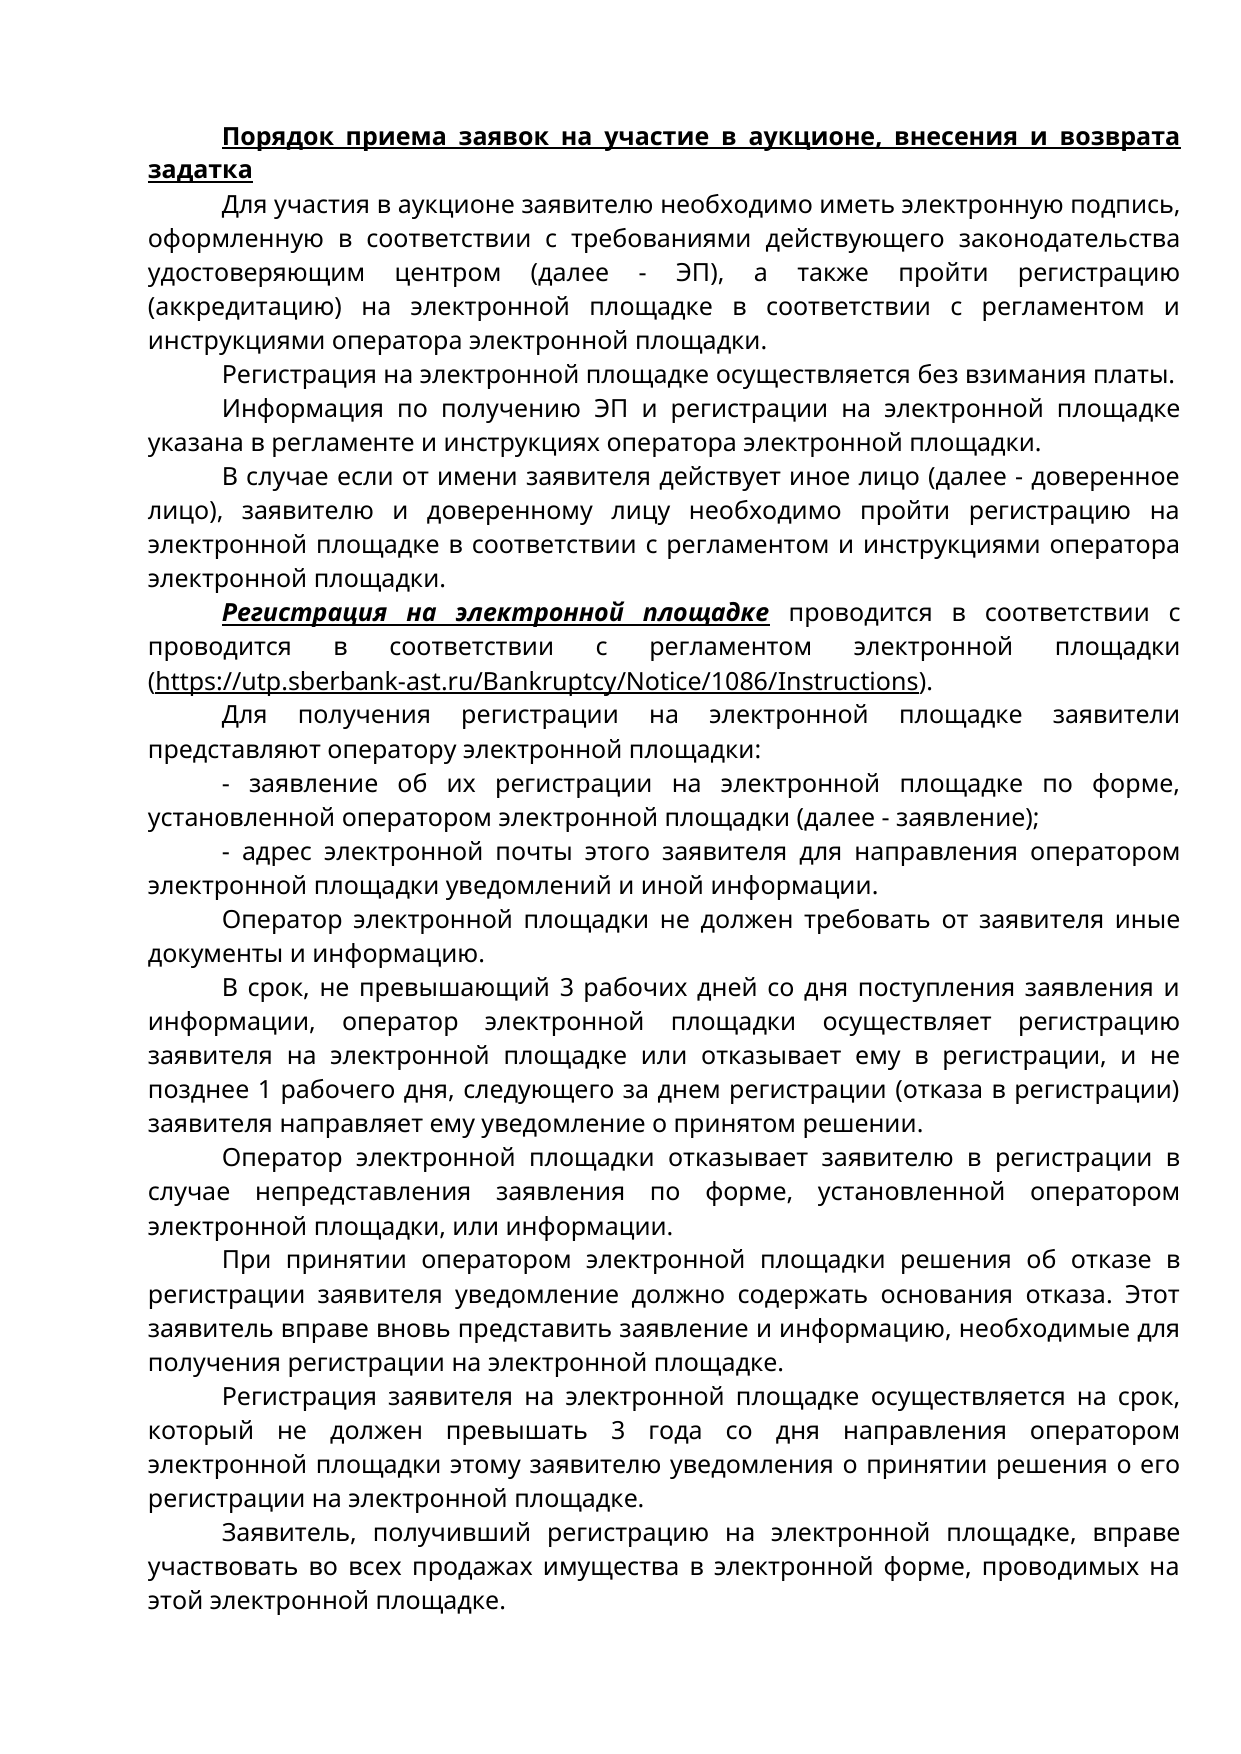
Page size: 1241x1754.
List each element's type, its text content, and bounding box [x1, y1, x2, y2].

text Регистрация на электронной площадке осуществляется без взимания платы. [148, 357, 1181, 391]
text Регистрация заявителя на электронной площадке осуществляется на срок, который не должен превышать 3 года со дня направления оператором электронной площадки этому заявителю уведомления о принятии решения о его регистрации на электронной площадке. [148, 1378, 1181, 1515]
text Оператор электронной площадки отказывает заявителю в регистрации в случае непредставления заявления по форме, установленной оператором электронной площадки, или информации. [148, 1140, 1181, 1242]
text Информация по получению ЭП и регистрации на электронной площадке указана в регламенте и инструкциях оператора электронной площадки. [148, 391, 1181, 459]
text Для участия в аукционе заявителю необходимо иметь электронную подпись, оформленную в соответствии с требованиями действующего законодательства удостоверяющим центром (далее - ЭП), а также пройти регистрацию (аккредитацию) на электронной площадке в соответствии с регламентом и инструкциями оператора электронной площадки. [148, 186, 1181, 357]
text Регистрация на электронной площадке проводится в соответствии с проводится в соответствии с регламентом электронной площадки (https://utp.sberbank-ast.ru/Bankruptcy/Notice/1086/Instructions). [148, 595, 1181, 697]
text Для получения регистрации на электронной площадке заявители представляют оператору электронной площадки: [148, 697, 1181, 765]
text В срок, не превышающий 3 рабочих дней со дня поступления заявления и информации, оператор электронной площадки осуществляет регистрацию заявителя на электронной площадке или отказывает ему в регистрации, и не позднее 1 рабочего дня, следующего за днем регистрации (отказа в регистрации) заявителя направляет ему уведомление о принятом решении. [148, 970, 1181, 1140]
text - адрес электронной почты этого заявителя для направления оператором электронной площадки уведомлений и иной информации. [148, 833, 1181, 902]
text - заявление об их регистрации на электронной площадке по форме, установленной оператором электронной площадки (далее - заявление); [148, 765, 1181, 833]
text Порядок приема заявок на участие в аукционе, внесения и возврата задатка [148, 118, 1181, 186]
text В случае если от имени заявителя действует иное лицо (далее - доверенное лицо), заявителю и доверенному лицу необходимо пройти регистрацию на электронной площадке в соответствии с регламентом и инструкциями оператора электронной площадки. [148, 459, 1181, 595]
text При принятии оператором электронной площадки решения об отказе в регистрации заявителя уведомление должно содержать основания отказа. Этот заявитель вправе вновь представить заявление и информацию, необходимые для получения регистрации на электронной площадке. [148, 1242, 1181, 1378]
text Заявитель, получивший регистрацию на электронной площадке, вправе участвовать во всех продажах имущества в электронной форме, проводимых на этой электронной площадке. [148, 1515, 1181, 1617]
text Оператор электронной площадки не должен требовать от заявителя иные документы и информацию. [148, 902, 1181, 970]
